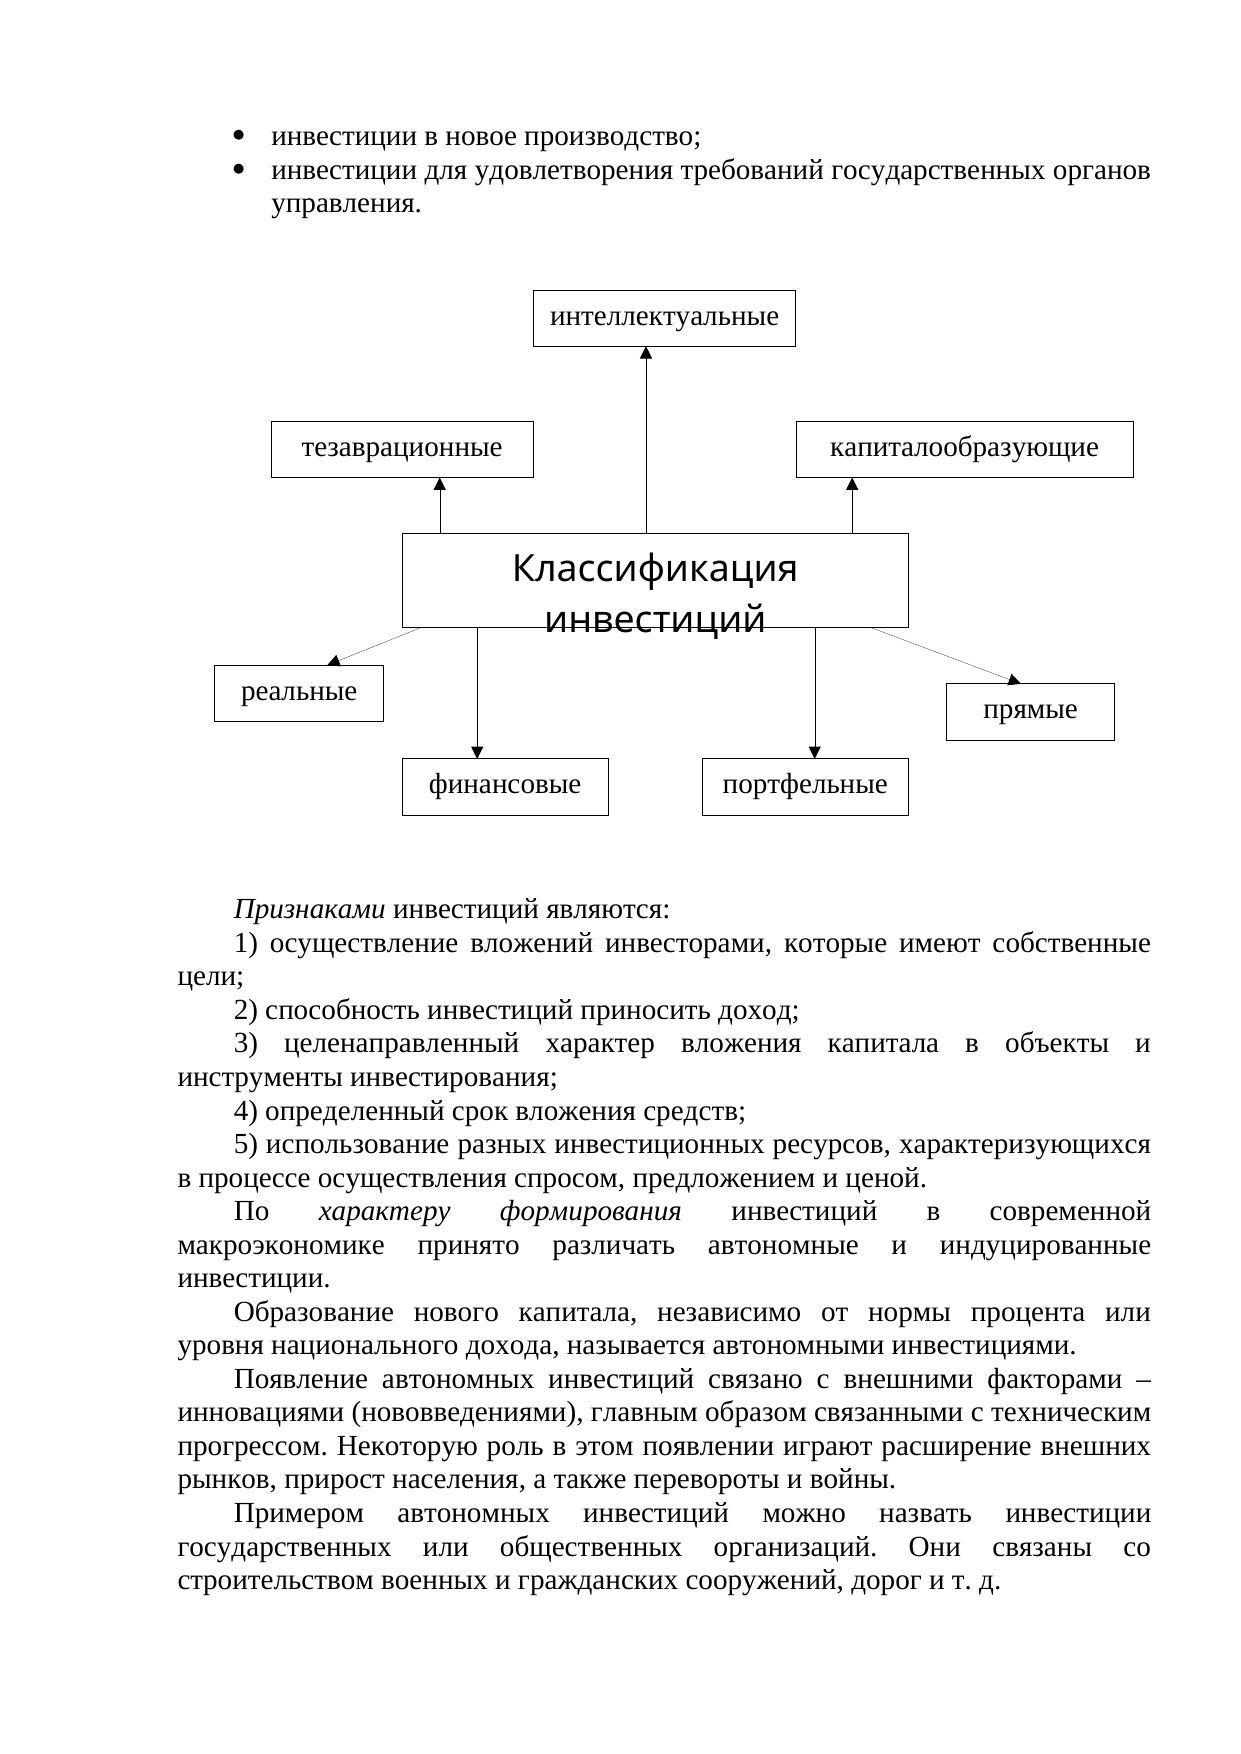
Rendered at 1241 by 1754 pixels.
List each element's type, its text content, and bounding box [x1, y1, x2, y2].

text 4) определенный срок вложения средств; [177, 1093, 1152, 1126]
text 5) использование разных инвестиционных ресурсов, характеризующихся в процессе осуществления спросом, предложением и ценой. [177, 1126, 1152, 1193]
text 2) способность инвестиций приносить доход; [177, 992, 1152, 1026]
list инвестиции в новое производство; [233, 118, 1152, 152]
text По характеру формирования инвестиций в современной макроэкономике принято различать автономные и индуцированные инвестиции. [177, 1193, 1152, 1294]
text 1) осуществление вложений инвесторами, которые имеют собственные цели; [177, 925, 1152, 992]
text 3) целенаправленный характер вложения капитала в объекты и инструменты инвестирования; [177, 1026, 1152, 1093]
text Появление автономных инвестиций связано с внешними факторами – инновациями (нововведениями), главным образом связанными с техническим прогрессом. Некоторую роль в этом появлении играют расширение внешних рынков, прирост населения, а также перевороты и войны. [177, 1361, 1152, 1495]
text Признаками инвестиций являются: [177, 891, 1152, 925]
text Примером автономных инвестиций можно назвать инвестиции государственных или общественных организаций. Они связаны со строительством военных и гражданских сооружений, дорог и т. д. [177, 1495, 1152, 1596]
text Образование нового капитала, независимо от нормы процента или уровня национального дохода, называется автономными инвестициями. [177, 1294, 1152, 1361]
list инвестиции для удовлетворения требований государственных органов управления. [233, 152, 1152, 219]
